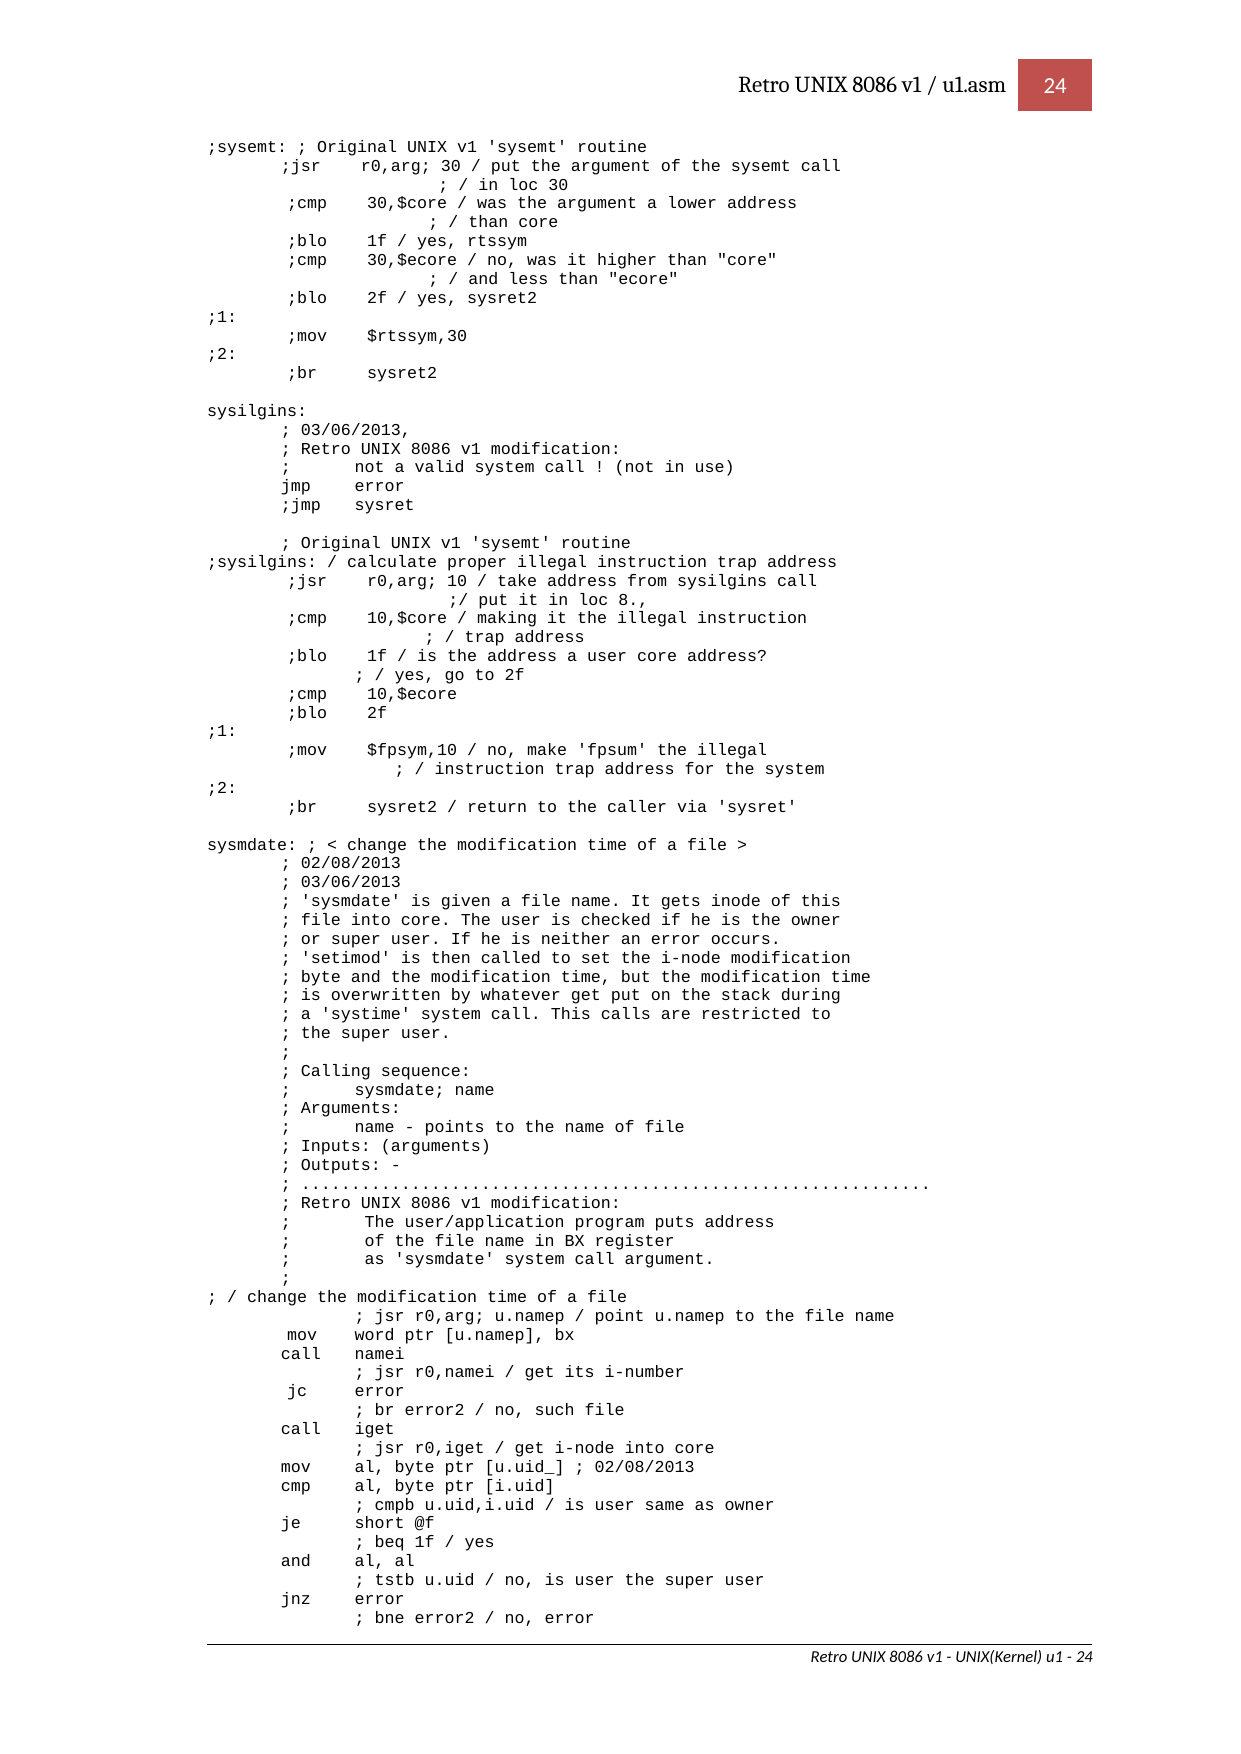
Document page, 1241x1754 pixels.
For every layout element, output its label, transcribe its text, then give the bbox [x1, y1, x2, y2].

text ; br error2 / no, such file [207, 1402, 1092, 1421]
text jc error [207, 1383, 1092, 1402]
text cmp al, byte ptr [i.uid] [207, 1477, 1092, 1496]
text mov al, byte ptr [u.uid_] ; 02/08/2013 [207, 1458, 1092, 1477]
text ; [207, 1043, 1092, 1062]
text ; Calling sequence: [207, 1062, 1092, 1081]
text ; byte and the modification time, but the modification time [207, 968, 1092, 987]
text ;1: [207, 308, 1092, 327]
text ; bne error2 / no, error [207, 1609, 1092, 1628]
text ; a 'systime' system call. This calls are restricted to [207, 1006, 1092, 1025]
text ; [207, 1270, 1092, 1289]
text ;br sysret2 / return to the caller via 'sysret' [207, 798, 1092, 817]
text ;cmp 10,$core / making it the illegal instruction [207, 610, 1092, 629]
text ;1: [207, 723, 1092, 742]
text ; jsr r0,iget / get i-node into core [207, 1439, 1092, 1458]
text ; sysmdate; name [207, 1081, 1092, 1100]
text ; / and less than "ecore" [207, 271, 1092, 289]
text ; cmpb u.uid,i.uid / is user same as owner [207, 1496, 1092, 1515]
text ; Original UNIX v1 'sysemt' routine [207, 534, 1092, 553]
text ;blo 2f / yes, sysret2 [207, 289, 1092, 308]
text ; / yes, go to 2f [207, 666, 1092, 685]
text ; the super user. [207, 1025, 1092, 1043]
text ;blo 2f [207, 704, 1092, 723]
text ; jsr r0,namei / get its i-number [207, 1364, 1092, 1383]
text sysmdate: ; < change the modification time of a file > [207, 836, 1092, 855]
text ;jsr r0,arg; 10 / take address from sysilgins call [207, 572, 1092, 591]
text ; 03/06/2013 [207, 874, 1092, 893]
text ; beq 1f / yes [207, 1534, 1092, 1553]
text ;sysilgins: / calculate proper illegal instruction trap address [207, 553, 1092, 572]
text ; / instruction trap address for the system [207, 761, 1092, 779]
text ; The user/application program puts address [207, 1213, 1092, 1232]
text ; Outputs: - [207, 1157, 1092, 1176]
text ; / in loc 30 [207, 176, 1092, 195]
text mov word ptr [u.namep], bx [207, 1326, 1092, 1345]
text ;cmp 30,$core / was the argument a lower address [207, 195, 1092, 214]
text ; / change the modification time of a file [207, 1289, 1092, 1307]
text ;br sysret2 [207, 365, 1092, 384]
text ;jsr r0,arg; 30 / put the argument of the sysemt call [207, 157, 1092, 176]
text ; 03/06/2013, [207, 421, 1092, 440]
text ;cmp 30,$ecore / no, was it higher than "core" [207, 252, 1092, 271]
text ; not a valid system call ! (not in use) [207, 459, 1092, 478]
text sysilgins: [207, 402, 1092, 421]
text call iget [207, 1421, 1092, 1439]
text ;/ put it in loc 8., [207, 591, 1092, 610]
text call namei [207, 1345, 1092, 1364]
text ; / than core [207, 214, 1092, 233]
text ; as 'sysmdate' system call argument. [207, 1251, 1092, 1270]
text ; tstb u.uid / no, is user the super user [207, 1571, 1092, 1590]
text ;cmp 10,$ecore [207, 685, 1092, 704]
text jnz error [207, 1590, 1092, 1609]
text ; jsr r0,arg; u.namep / point u.namep to the file name [207, 1307, 1092, 1326]
text ;blo 1f / yes, rtssym [207, 233, 1092, 252]
text ;sysemt: ; Original UNIX v1 'sysemt' routine [207, 138, 1092, 157]
text jmp error [207, 478, 1092, 497]
text ; is overwritten by whatever get put on the stack during [207, 987, 1092, 1006]
text ; name - points to the name of file [207, 1119, 1092, 1138]
text je short @f [207, 1515, 1092, 1534]
text ;mov $rtssym,30 [207, 327, 1092, 346]
text ; 'sysmdate' is given a file name. It gets inode of this [207, 893, 1092, 912]
text ; ............................................................... [207, 1176, 1092, 1194]
text ;2: [207, 779, 1092, 798]
text ; Arguments: [207, 1100, 1092, 1119]
text ;blo 1f / is the address a user core address? [207, 648, 1092, 666]
text ; Retro UNIX 8086 v1 modification: [207, 1194, 1092, 1213]
text and al, al [207, 1553, 1092, 1571]
text ; 02/08/2013 [207, 855, 1092, 874]
text ; file into core. The user is checked if he is the owner [207, 912, 1092, 930]
text ; Retro UNIX 8086 v1 modification: [207, 440, 1092, 459]
text ; of the file name in BX register [207, 1232, 1092, 1251]
text ; / trap address [207, 629, 1092, 648]
text ;jmp sysret [207, 497, 1092, 516]
text ;2: [207, 346, 1092, 365]
text ; 'setimod' is then called to set the i-node modification [207, 949, 1092, 968]
text ; or super user. If he is neither an error occurs. [207, 930, 1092, 949]
text ;mov $fpsym,10 / no, make 'fpsum' the illegal [207, 742, 1092, 761]
text ; Inputs: (arguments) [207, 1138, 1092, 1157]
